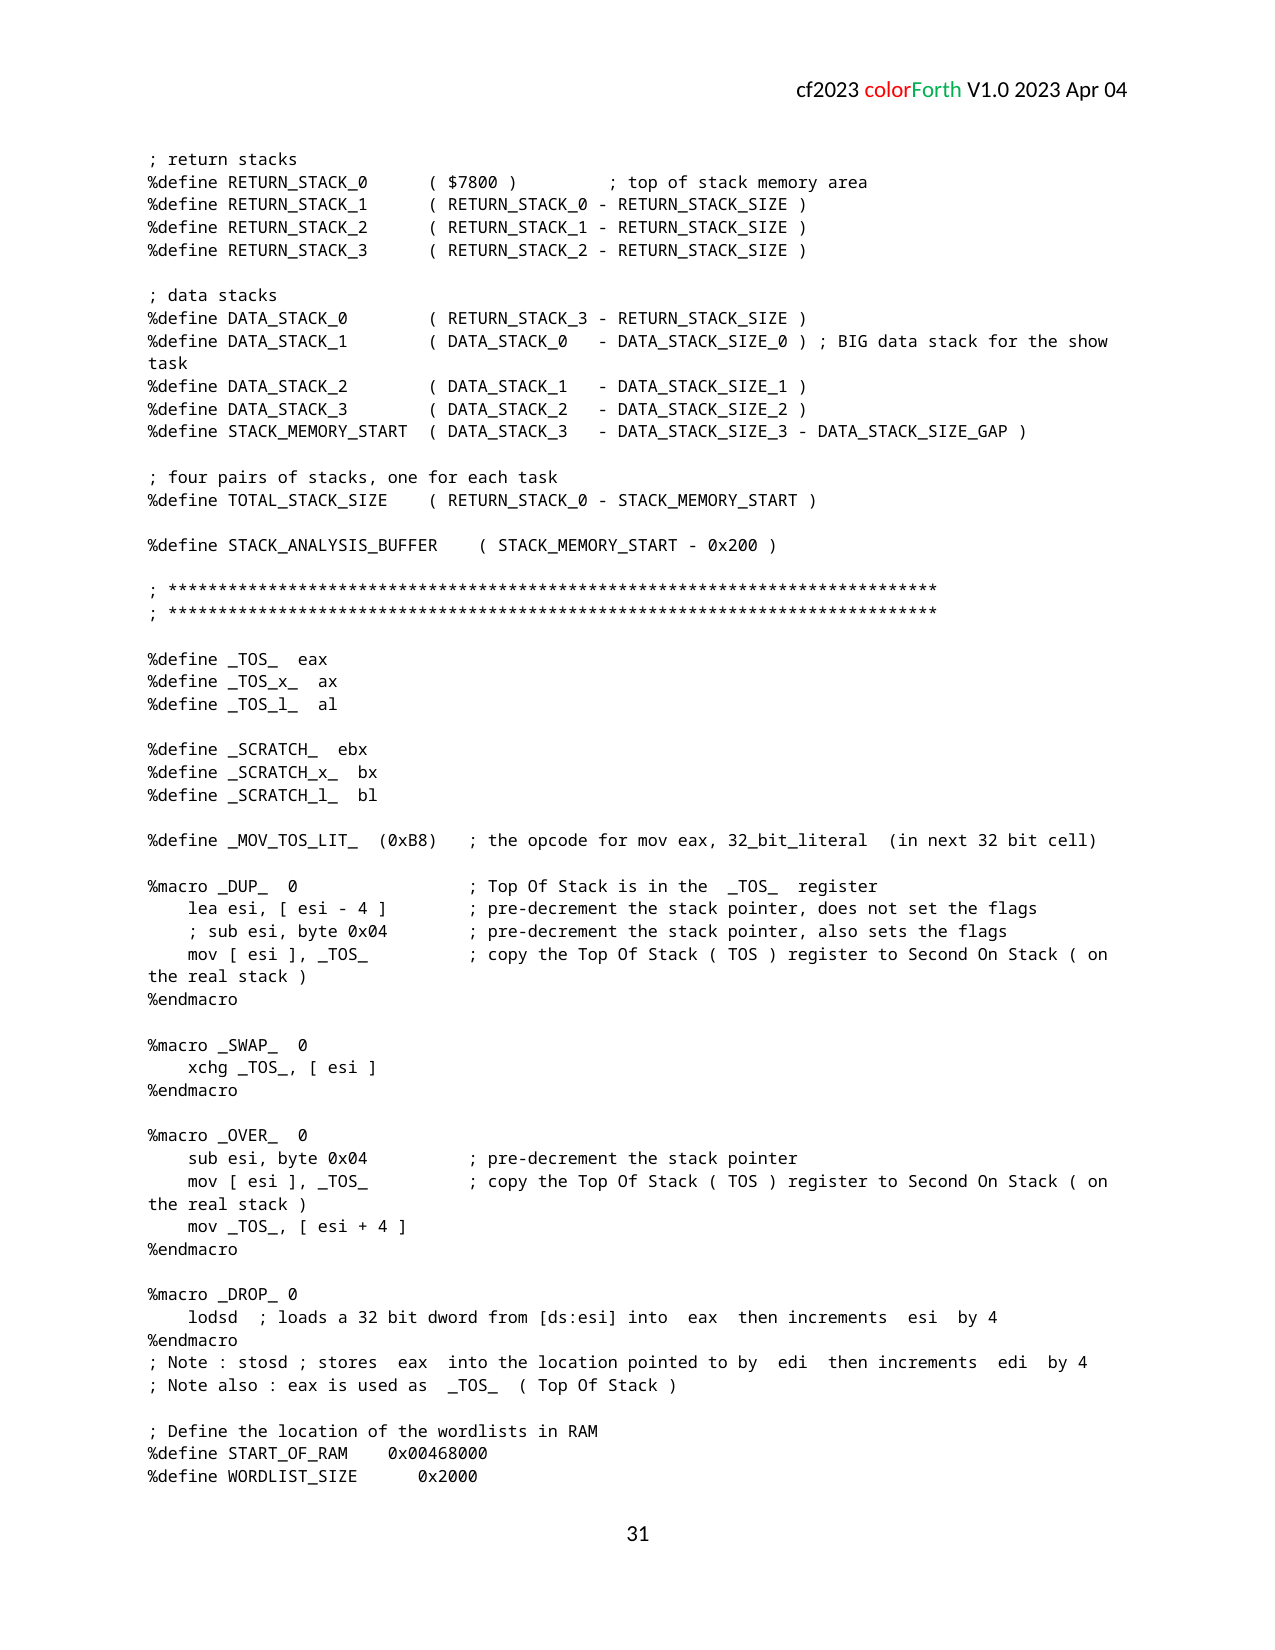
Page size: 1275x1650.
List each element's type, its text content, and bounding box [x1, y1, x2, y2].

text ; sub esi, byte 0x04 ; pre-decrement the stack pointer, also sets the flags [148, 920, 1127, 942]
text %define _TOS_x_ ax [148, 670, 1127, 693]
text %define _MOV_TOS_LIT_ (0xB8) ; the opcode for mov eax, 32_bit_literal (in next 32 bit cell) [148, 829, 1127, 852]
text %define DATA_STACK_0 ( RETURN_STACK_3 - RETURN_STACK_SIZE ) [148, 307, 1127, 329]
text %define _TOS_l_ al [148, 693, 1127, 715]
text %endmacro [148, 1079, 1127, 1101]
text %define RETURN_STACK_2 ( RETURN_STACK_1 - RETURN_STACK_SIZE ) [148, 216, 1127, 238]
text %define _SCRATCH_x_ bx [148, 761, 1127, 783]
text %define _SCRATCH_l_ bl [148, 783, 1127, 806]
text %endmacro [148, 1328, 1127, 1351]
text ; data stacks [148, 284, 1127, 307]
text ; Note : stosd ; stores eax into the location pointed to by edi then increments edi by 4 [148, 1351, 1127, 1374]
text %define DATA_STACK_1 ( DATA_STACK_0 - DATA_STACK_SIZE_0 ) ; BIG data stack for the show task [148, 329, 1127, 375]
text lodsd ; loads a 32 bit dword from [ds:esi] into eax then increments esi by 4 [148, 1306, 1127, 1328]
text %define RETURN_STACK_0 ( $7800 ) ; top of stack memory area [148, 170, 1127, 193]
text xchg _TOS_, [ esi ] [148, 1056, 1127, 1079]
text %define WORDLIST_SIZE 0x2000 [148, 1465, 1127, 1487]
text ; Note also : eax is used as _TOS_ ( Top Of Stack ) [148, 1374, 1127, 1397]
text ; ***************************************************************************** [148, 579, 1127, 602]
text %define DATA_STACK_3 ( DATA_STACK_2 - DATA_STACK_SIZE_2 ) [148, 397, 1127, 420]
text %define STACK_MEMORY_START ( DATA_STACK_3 - DATA_STACK_SIZE_3 - DATA_STACK_SIZE_GAP ) [148, 420, 1127, 443]
text %endmacro [148, 988, 1127, 1011]
text %define TOTAL_STACK_SIZE ( RETURN_STACK_0 - STACK_MEMORY_START ) [148, 488, 1127, 511]
text %macro _SWAP_ 0 [148, 1033, 1127, 1056]
text mov _TOS_, [ esi + 4 ] [148, 1215, 1127, 1238]
text ; Define the location of the wordlists in RAM [148, 1419, 1127, 1442]
text %define START_OF_RAM 0x00468000 [148, 1442, 1127, 1465]
text %define RETURN_STACK_1 ( RETURN_STACK_0 - RETURN_STACK_SIZE ) [148, 193, 1127, 216]
text %macro _DUP_ 0 ; Top Of Stack is in the _TOS_ register [148, 874, 1127, 897]
text %macro _OVER_ 0 [148, 1124, 1127, 1147]
text %endmacro [148, 1238, 1127, 1260]
text %define _TOS_ eax [148, 647, 1127, 670]
text ; four pairs of stacks, one for each task [148, 466, 1127, 488]
text %define DATA_STACK_2 ( DATA_STACK_1 - DATA_STACK_SIZE_1 ) [148, 375, 1127, 397]
text %define RETURN_STACK_3 ( RETURN_STACK_2 - RETURN_STACK_SIZE ) [148, 238, 1127, 261]
text %define _SCRATCH_ ebx [148, 738, 1127, 761]
text %macro _DROP_ 0 [148, 1283, 1127, 1306]
text %define STACK_ANALYSIS_BUFFER ( STACK_MEMORY_START - 0x200 ) [148, 534, 1127, 556]
text lea esi, [ esi - 4 ] ; pre-decrement the stack pointer, does not set the flags [148, 897, 1127, 920]
text mov [ esi ], _TOS_ ; copy the Top Of Stack ( TOS ) register to Second On Stack ( on the real stack ) [148, 942, 1127, 988]
text ; return stacks [148, 148, 1127, 170]
text sub esi, byte 0x04 ; pre-decrement the stack pointer [148, 1147, 1127, 1169]
text ; ***************************************************************************** [148, 602, 1127, 624]
text mov [ esi ], _TOS_ ; copy the Top Of Stack ( TOS ) register to Second On Stack ( on the real stack ) [148, 1169, 1127, 1215]
